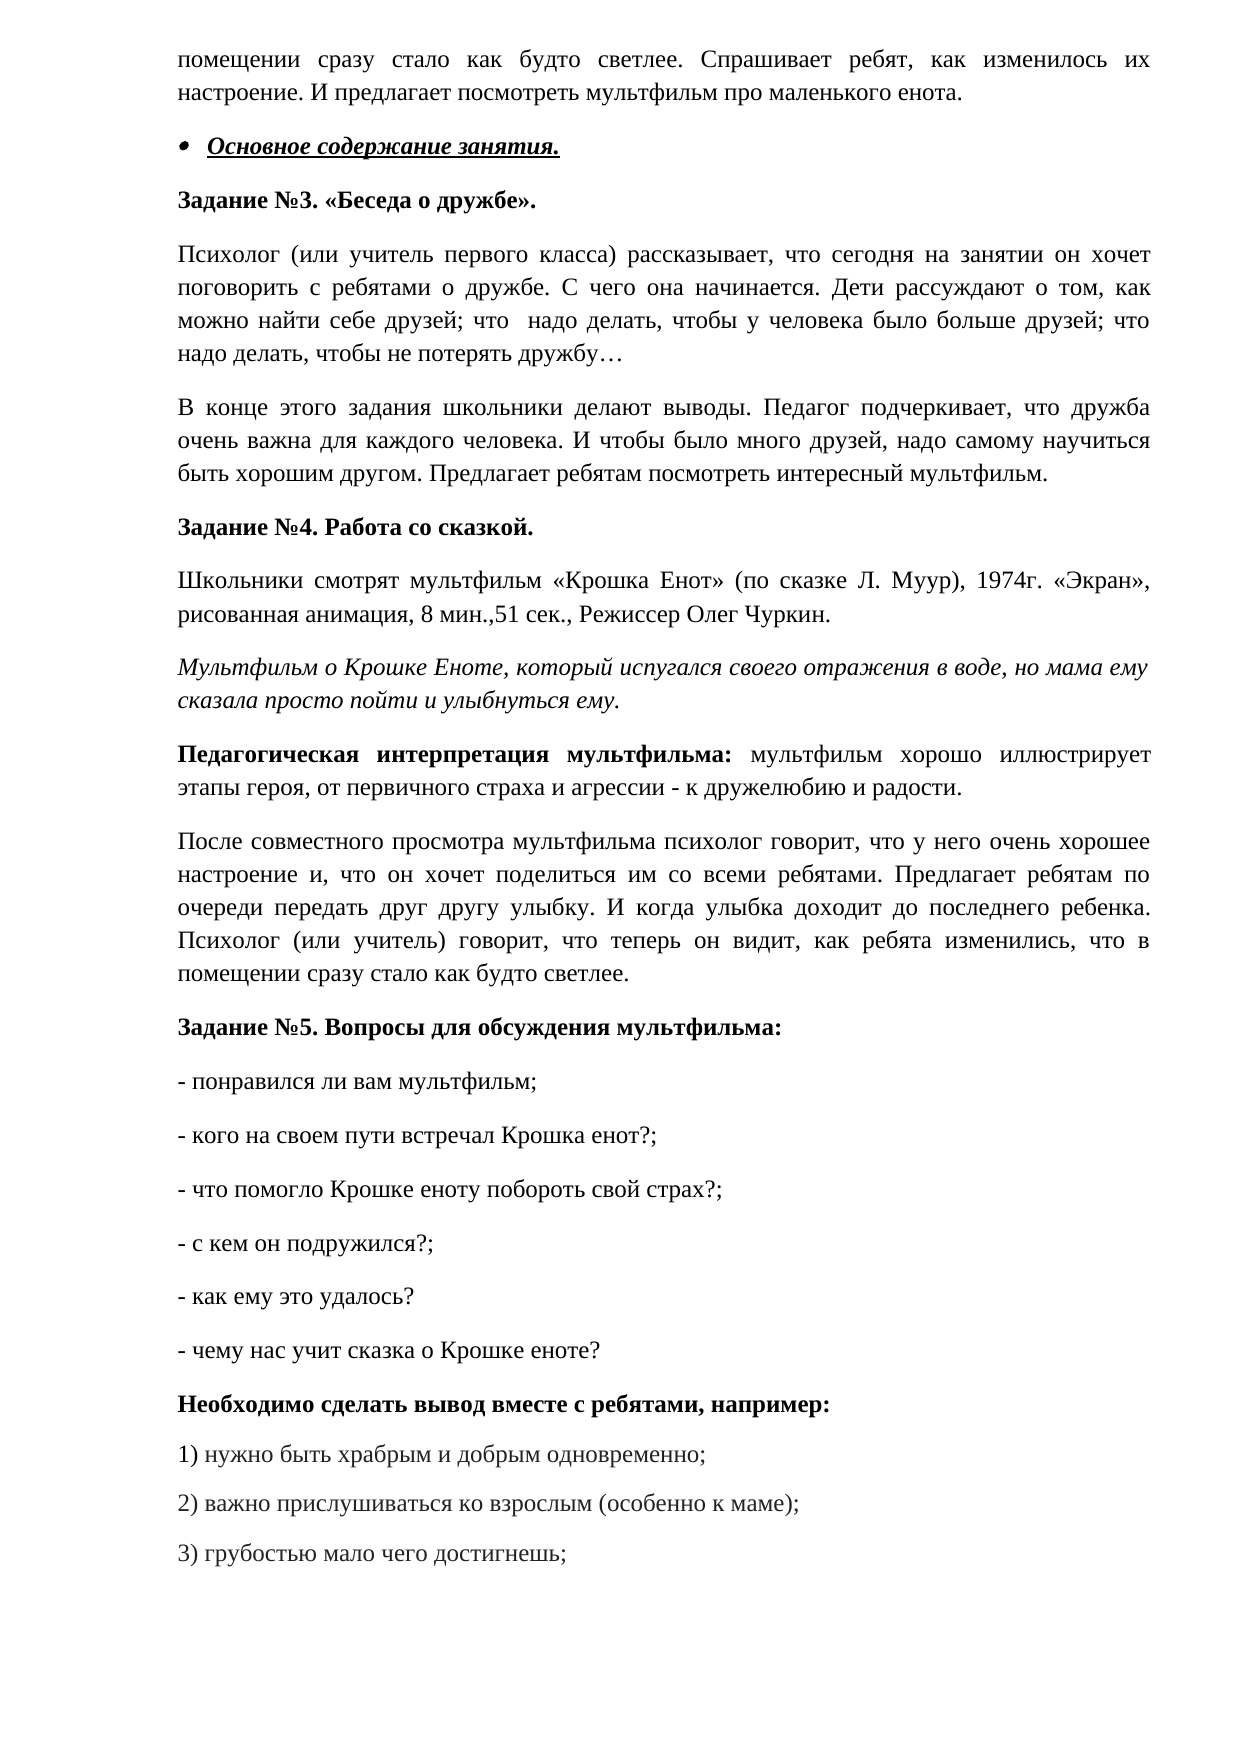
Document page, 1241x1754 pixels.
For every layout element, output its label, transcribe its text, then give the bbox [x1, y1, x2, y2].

text Школьники смотрят мультфильм «Крошка Енот» (по сказке Л. Муур), 1974г. «Экран», рисованная анимация, 8 мин.,51 сек., Режиссер Олег Чуркин. [177, 566, 1152, 627]
text Задание №5. Вопросы для обсуждения мультфильма: [177, 1012, 1152, 1041]
text Необходимо сделать вывод вместе с ребятами, например: [177, 1389, 1152, 1418]
text 3) грубостью мало чего достигнешь; [177, 1538, 1152, 1567]
text Задание №4. Работа со сказкой. [177, 512, 1152, 541]
text - чему нас учит сказка о Крошке еноте? [177, 1335, 1152, 1364]
text После совместного просмотра мультфильма психолог говорит, что у него очень хорошее настроение и, что он хочет поделиться им со всеми ребятами. Предлагает ребятам по очереди передать друг другу улыбку. И когда улыбка доходит до последнего ребенка. Психолог (или учитель) говорит, что теперь он видит, как ребята изменились, что в помещении сразу стало как будто светлее. [177, 826, 1152, 987]
text Педагогическая интерпретация мультфильма: мультфильм хорошо иллюстрирует этапы героя, от первичного страха и агрессии - к дружелюбию и радости. [177, 739, 1152, 801]
text - кого на своем пути встречал Крошка енот?; [177, 1120, 1152, 1149]
text - что помогло Крошке еноту побороть свой страх?; [177, 1174, 1152, 1202]
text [177, 44, 1152, 106]
list Основное содержание занятия. [177, 131, 1152, 160]
text 1) нужно быть храбрым и добрым одновременно; [177, 1439, 1152, 1467]
text В конце этого задания школьники делают выводы. Педагог подчеркивает, что дружба очень важна для каждого человека. И чтобы было много друзей, надо самому научиться быть хорошим другом. Предлагает ребятам посмотреть интересный мультфильм. [177, 392, 1152, 487]
text Мультфильм о Крошке Еноте, который испугался своего отражения в воде, но мама ему сказала просто пойти и улыбнуться ему. [177, 652, 1152, 714]
text 2) важно прислушиваться ко взрослым (особенно к маме); [177, 1488, 1152, 1517]
text Задание №3. «Беседа о дружбе». [177, 185, 1152, 214]
text - с кем он подружился?; [177, 1228, 1152, 1256]
text Психолог (или учитель первого класса) рассказывает, что сегодня на занятии он хочет поговорить с ребятами о дружбе. С чего она начинается. Дети рассуждают о том, как можно найти себе друзей; что надо делать, чтобы у человека было больше друзей; что надо делать, чтобы не потерять дружбу… [177, 239, 1152, 367]
text - понравился ли вам мультфильм; [177, 1066, 1152, 1095]
text - как ему это удалось? [177, 1281, 1152, 1310]
